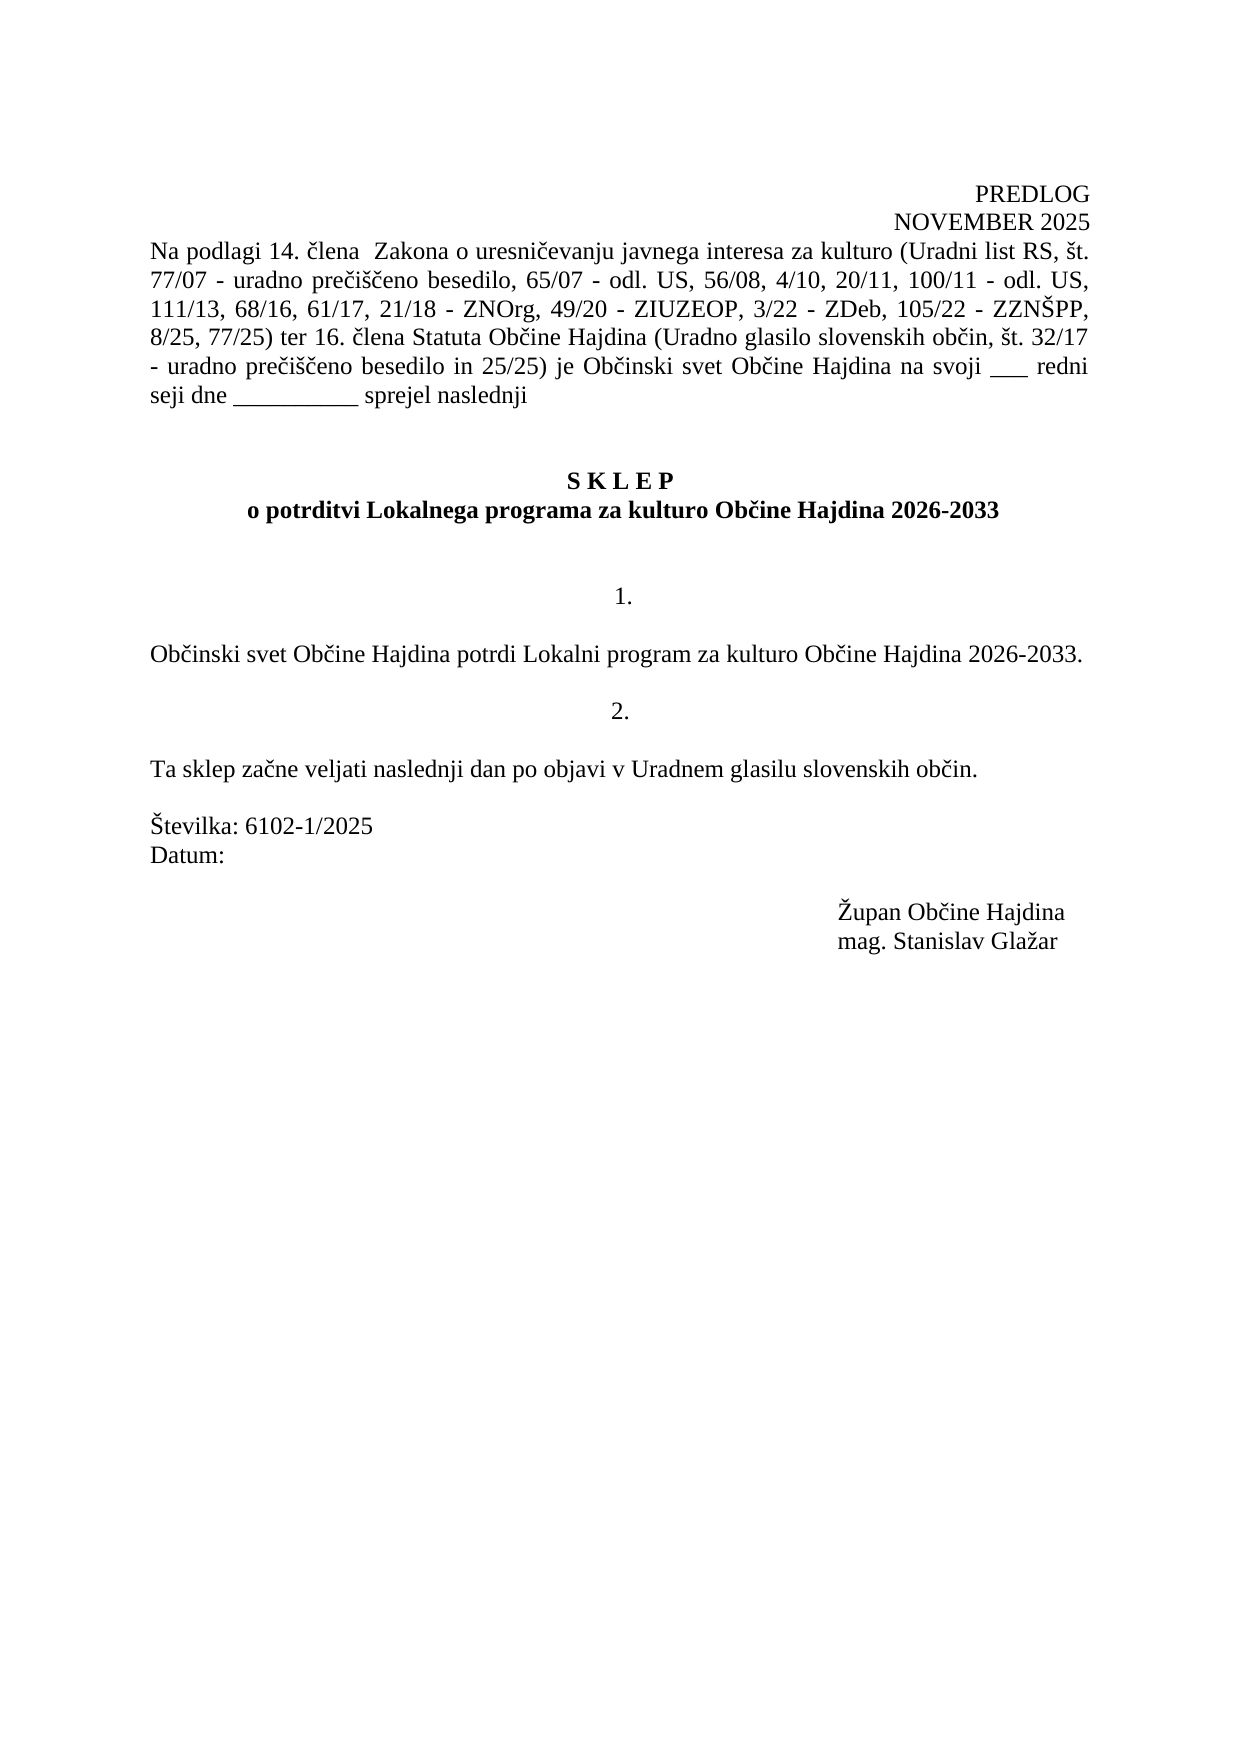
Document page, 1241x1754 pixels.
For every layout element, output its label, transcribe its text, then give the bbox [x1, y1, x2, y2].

text Na podlagi 14. člena Zakona o uresničevanju javnega interesa za kulturo (Uradni list RS, št. 77/07 - uradno prečiščeno besedilo, 65/07 - odl. US, 56/08, 4/10, 20/11, 100/11 - odl. US, 111/13, 68/16, 61/17, 21/18 - ZNOrg, 49/20 - ZIUZEOP, 3/22 - ZDeb, 105/22 - ZZNŠPP, 8/25, 77/25) ter 16. člena Statuta Občine Hajdina (Uradno glasilo slovenskih občin, št. 32/17 - uradno prečiščeno besedilo in 25/25) je Občinski svet Občine Hajdina na svoji ___ redni seji dne __________ sprejel naslednji [150, 236, 1090, 409]
text o potrditvi Lokalnega programa za kulturo Občine Hajdina 2026-2033 [150, 495, 1090, 524]
text Številka: 6102-1/2025 [150, 811, 1090, 840]
text 1. [150, 581, 1090, 610]
text PREDLOG [150, 179, 1090, 207]
text Župan Občine Hajdina [150, 897, 1090, 926]
text NOVEMBER 2025 [150, 207, 1090, 236]
text Občinski svet Občine Hajdina potrdi Lokalni program za kulturo Občine Hajdina 2026-2033. [150, 639, 1090, 667]
text mag. Stanislav Glažar [150, 926, 1090, 955]
text 2. [150, 696, 1090, 725]
text Ta sklep začne veljati naslednji dan po objavi v Uradnem glasilu slovenskih občin. [150, 754, 1090, 782]
text Datum: [150, 840, 1090, 869]
text S K L E P [150, 466, 1090, 495]
